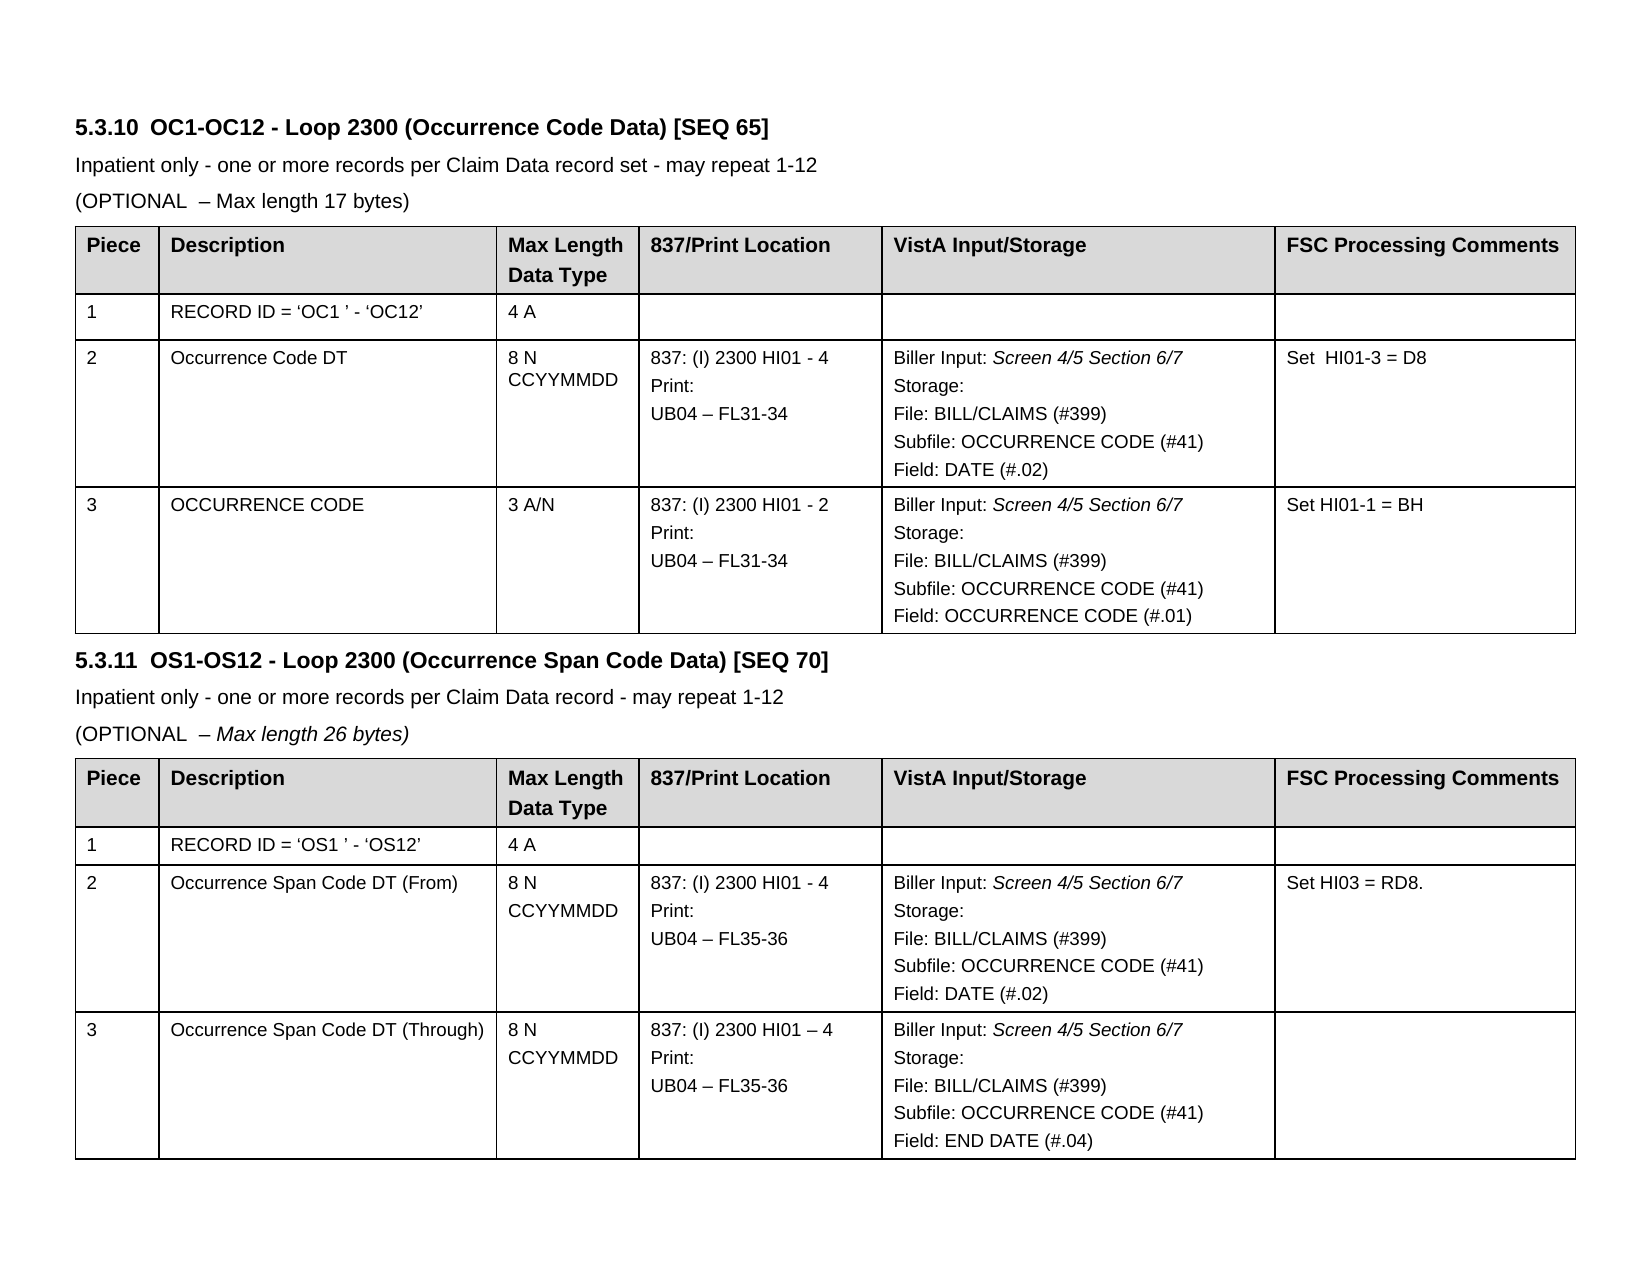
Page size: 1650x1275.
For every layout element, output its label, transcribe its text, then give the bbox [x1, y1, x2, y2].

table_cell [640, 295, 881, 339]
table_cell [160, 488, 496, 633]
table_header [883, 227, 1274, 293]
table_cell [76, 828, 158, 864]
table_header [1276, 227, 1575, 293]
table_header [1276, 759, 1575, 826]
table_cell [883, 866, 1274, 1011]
text (OPTIONAL – Max length 26 bytes) [75, 722, 1575, 746]
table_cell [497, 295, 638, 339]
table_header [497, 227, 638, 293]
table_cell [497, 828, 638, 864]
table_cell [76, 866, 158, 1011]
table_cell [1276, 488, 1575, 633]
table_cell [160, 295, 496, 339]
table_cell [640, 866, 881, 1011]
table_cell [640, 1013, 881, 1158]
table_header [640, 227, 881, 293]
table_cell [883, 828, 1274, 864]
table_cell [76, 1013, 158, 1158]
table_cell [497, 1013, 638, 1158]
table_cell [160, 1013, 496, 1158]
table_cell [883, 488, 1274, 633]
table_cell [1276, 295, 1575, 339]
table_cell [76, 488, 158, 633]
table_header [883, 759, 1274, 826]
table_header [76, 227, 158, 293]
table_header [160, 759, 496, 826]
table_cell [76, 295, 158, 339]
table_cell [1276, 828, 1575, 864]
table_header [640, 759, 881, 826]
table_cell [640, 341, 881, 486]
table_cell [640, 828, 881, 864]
subtitle OC1-OC12 - Loop 2300 (Occurrence Code Data) [SEQ 65] [75, 114, 1575, 140]
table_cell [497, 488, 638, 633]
text Inpatient only - one or more records per Claim Data record - may repeat 1-12 [75, 685, 1575, 709]
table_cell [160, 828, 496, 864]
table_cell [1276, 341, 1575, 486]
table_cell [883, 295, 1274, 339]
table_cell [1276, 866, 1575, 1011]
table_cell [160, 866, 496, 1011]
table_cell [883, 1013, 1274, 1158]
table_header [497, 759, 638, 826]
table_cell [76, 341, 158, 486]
text (OPTIONAL – Max length 17 bytes) [75, 189, 1575, 213]
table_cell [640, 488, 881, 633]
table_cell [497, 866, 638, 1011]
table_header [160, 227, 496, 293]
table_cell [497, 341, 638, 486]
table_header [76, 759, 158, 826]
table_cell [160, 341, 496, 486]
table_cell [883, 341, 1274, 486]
text Inpatient only - one or more records per Claim Data record set - may repeat 1-12 [75, 153, 1575, 177]
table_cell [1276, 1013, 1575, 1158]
subtitle OS1-OS12 - Loop 2300 (Occurrence Span Code Data) [SEQ 70] [75, 647, 1575, 673]
